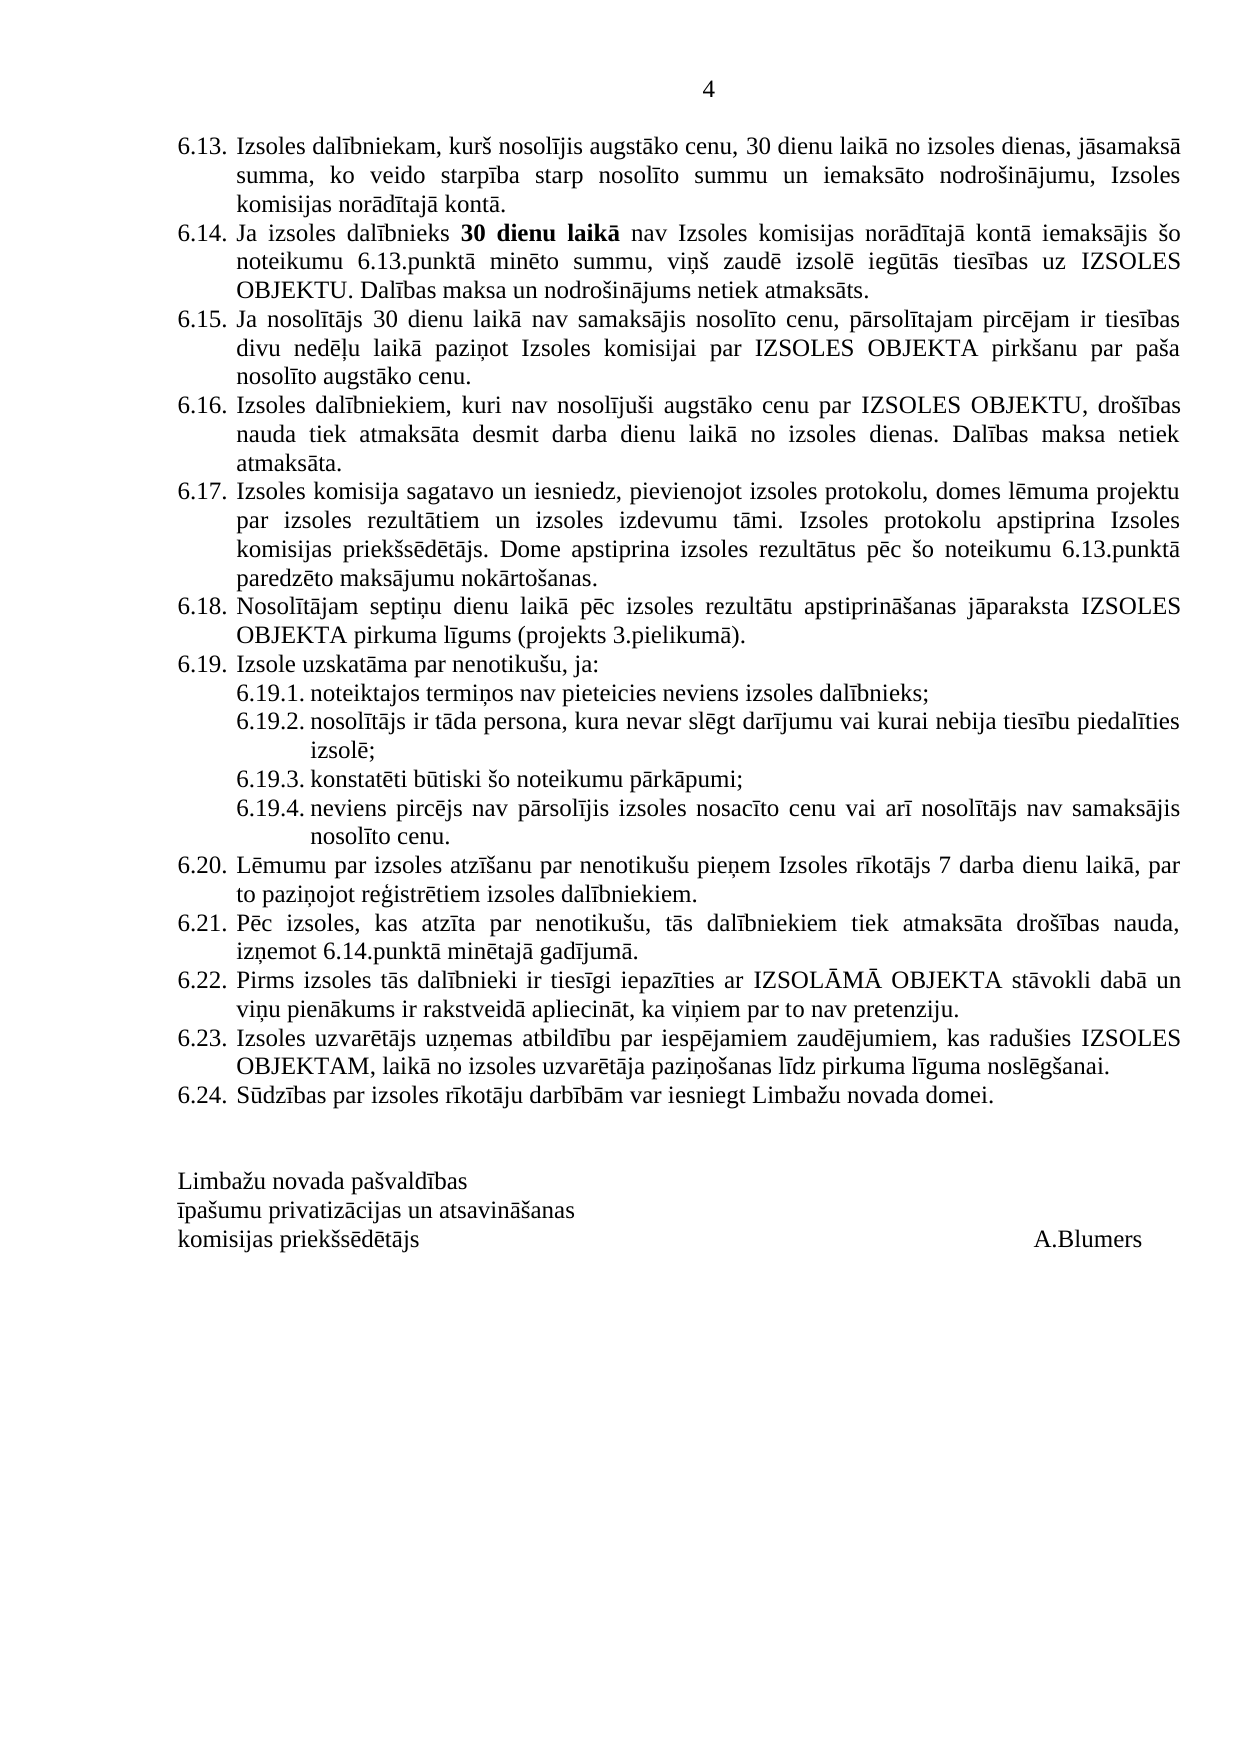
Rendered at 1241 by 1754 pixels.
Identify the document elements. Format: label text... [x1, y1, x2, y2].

list Izsole uzskatāma par nenotikušu, ja: [177, 649, 1181, 678]
list Ja nosolītājs 30 dienu laikā nav samaksājis nosolīto cenu, pārsolītajam pircējam ir tiesības divu nedēļu laikā paziņot Izsoles komisijai par IZSOLES OBJEKTA pirkšanu par paša nosolīto augstāko cenu. [177, 304, 1181, 390]
list Sūdzības par izsoles rīkotāju darbībām var iesniegt Limbažu novada domei. [177, 1080, 1181, 1109]
text īpašumu privatizācijas un atsavināšanas [177, 1195, 1181, 1224]
list Pēc izsoles, kas atzīta par nenotikušu, tās dalībniekiem tiek atmaksāta drošības nauda, izņemot 6.14.punktā minētajā gadījumā. [177, 908, 1181, 965]
list Izsoles komisija sagatavo un iesniedz, pievienojot izsoles protokolu, domes lēmuma projektu par izsoles rezultātiem un izsoles izdevumu tāmi. Izsoles protokolu apstiprina Izsoles komisijas priekšsēdētājs. Dome apstiprina izsoles rezultātus pēc šo noteikumu 6.13.punktā paredzēto maksājumu nokārtošanas. [177, 476, 1181, 591]
list Izsoles uzvarētājs uzņemas atbildību par iespējamiem zaudējumiem, kas radušies izsolES objektam, laikā no izsoles uzvarētāja paziņošanas līdz pirkuma līguma noslēgšanai. [177, 1023, 1181, 1080]
list Nosolītājam septiņu dienu laikā pēc izsoles rezultātu apstiprināšanas jāparaksta izsolES objekta pirkuma līgums (projekts 3.pielikumā). [177, 591, 1181, 649]
list nosolītājs ir tāda persona, kura nevar slēgt darījumu vai kurai nebija tiesību piedalīties izsolē; [236, 706, 1181, 764]
text komisijas priekšsēdētājs A.Blumers [177, 1224, 1181, 1253]
list noteiktajos termiņos nav pieteicies neviens izsoles dalībnieks; [236, 678, 1181, 706]
list Lēmumu par izsoles atzīšanu par nenotikušu pieņem Izsoles rīkotājs 7 darba dienu laikā, par to paziņojot reģistrētiem izsoles dalībniekiem. [177, 850, 1181, 908]
list Izsoles dalībniekam, kurš nosolījis augstāko cenu, 30 dienu laikā no izsoles dienas, jāsamaksā summa, ko veido starpība starp nosolīto summu un iemaksāto nodrošinājumu, Izsoles komisijas norādītajā kontā. [177, 131, 1181, 218]
text Limbažu novada pašvaldības [177, 1166, 1181, 1195]
list neviens pircējs nav pārsolījis izsoles nosacīto cenu vai arī nosolītājs nav samaksājis nosolīto cenu. [236, 793, 1181, 850]
list Ja izsoles dalībnieks 30 dienu laikā nav Izsoles komisijas norādītajā kontā iemaksājis šo noteikumu 6.13.punktā minēto summu, viņš zaudē izsolē iegūtās tiesības uz IZSOLES objektu. Dalības maksa un nodrošinājums netiek atmaksāts. [177, 218, 1181, 304]
list Izsoles dalībniekiem, kuri nav nosolījuši augstāko cenu par izsoles objektu, drošības nauda tiek atmaksāta desmit darba dienu laikā no izsoles dienas. Dalības maksa netiek atmaksāta. [177, 390, 1181, 476]
list Pirms izsoles tās dalībnieki ir tiesīgi iepazīties ar izsolāmā objekta stāvokli dabā un viņu pienākums ir rakstveidā apliecināt, ka viņiem par to nav pretenziju. [177, 965, 1181, 1023]
list konstatēti būtiski šo noteikumu pārkāpumi; [236, 764, 1181, 793]
